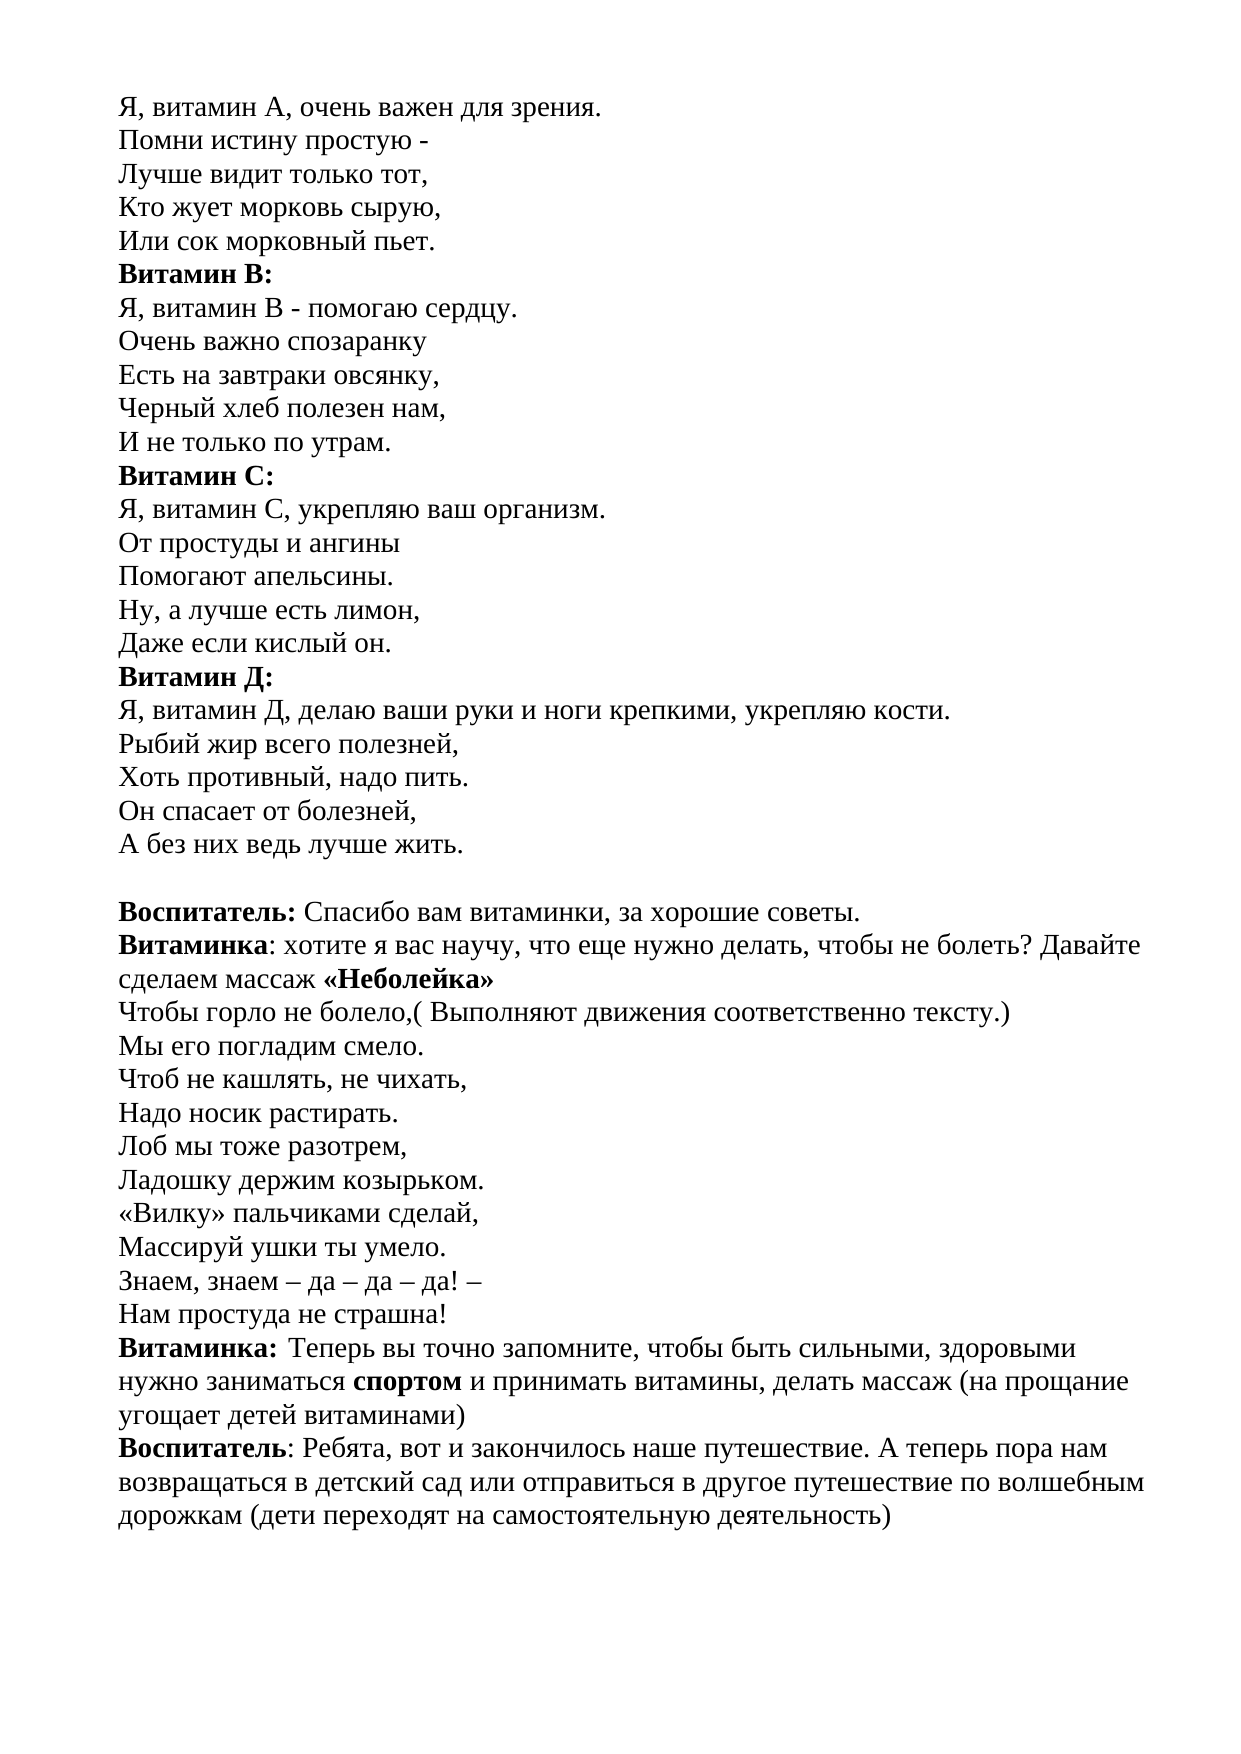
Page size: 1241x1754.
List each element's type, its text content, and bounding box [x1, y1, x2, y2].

text Помни истину простую - [118, 122, 1152, 156]
text Я, витамин С, укрепляю ваш организм. [118, 491, 1152, 525]
text И не только по утрам. [118, 424, 1152, 458]
text Я, витамин А, очень важен для зрения. [118, 89, 1152, 122]
text Или сок морковный пьет. [118, 223, 1152, 256]
text Он спасает от болезней, [118, 793, 1152, 827]
text Витаминка: Теперь вы точно запомните, чтобы быть сильными, здоровыми нужно заниматься спортом и принимать витамины, делать массаж (на прощание угощает детей витаминами) [466, 1330, 1152, 1430]
text А без них ведь лучше жить. [118, 827, 1152, 860]
text От простуды и ангины [118, 525, 1152, 558]
text Воспитатель: Ребята, вот и закончилось наше путешествие. А теперь пора нам возвращаться в детский сад или отправиться в другое путешествие по волшебным дорожкам (дети переходят на самостоятельную деятельность) [118, 1430, 1152, 1531]
text Ну, а лучше есть лимон, [118, 592, 1152, 625]
text Помогают апельсины. [118, 558, 1152, 592]
text Кто жует морковь сырую, [118, 189, 1152, 223]
text Черный хлеб полезен нам, [118, 391, 1152, 424]
text Воспитатель: Спасибо вам витаминки, за хорошие советы. [118, 894, 1152, 927]
text Витаминка: хотите я вас научу, что еще нужно делать, чтобы не болеть? Давайте сделаем массаж «Неболейка» [118, 927, 1152, 994]
text Витамин Д: [118, 659, 1152, 692]
text Очень важно спозаранку [118, 323, 1152, 357]
text Чтобы горло не болело,( Выполняют движения соответственно тексту.) [118, 994, 1152, 1028]
text Есть на завтраки овсянку, [118, 357, 1152, 391]
text Лучше видит только тот, [118, 156, 1152, 189]
text Даже если кислый он. [118, 625, 1152, 659]
text Мы его погладим смело. Чтоб не кашлять, не чихать, Надо носик растирать. Лоб мы тоже разотрем, Ладошку держим козырьком. «Вилку» пальчиками сделай, Массируй ушки ты умело. Знаем, знаем – да – да – да! – Нам простуда не страшна! [118, 1028, 1152, 1330]
text Витамин С: [118, 458, 1152, 491]
text Я, витамин Д, делаю ваши руки и ноги крепкими, укрепляю кости. [118, 692, 1152, 726]
text Я, витамин В - помогаю сердцу. [118, 290, 1152, 323]
text Витамин В: [118, 256, 1152, 290]
text Рыбий жир всего полезней, [118, 726, 1152, 759]
text Хоть противный, надо пить. [118, 759, 1152, 793]
